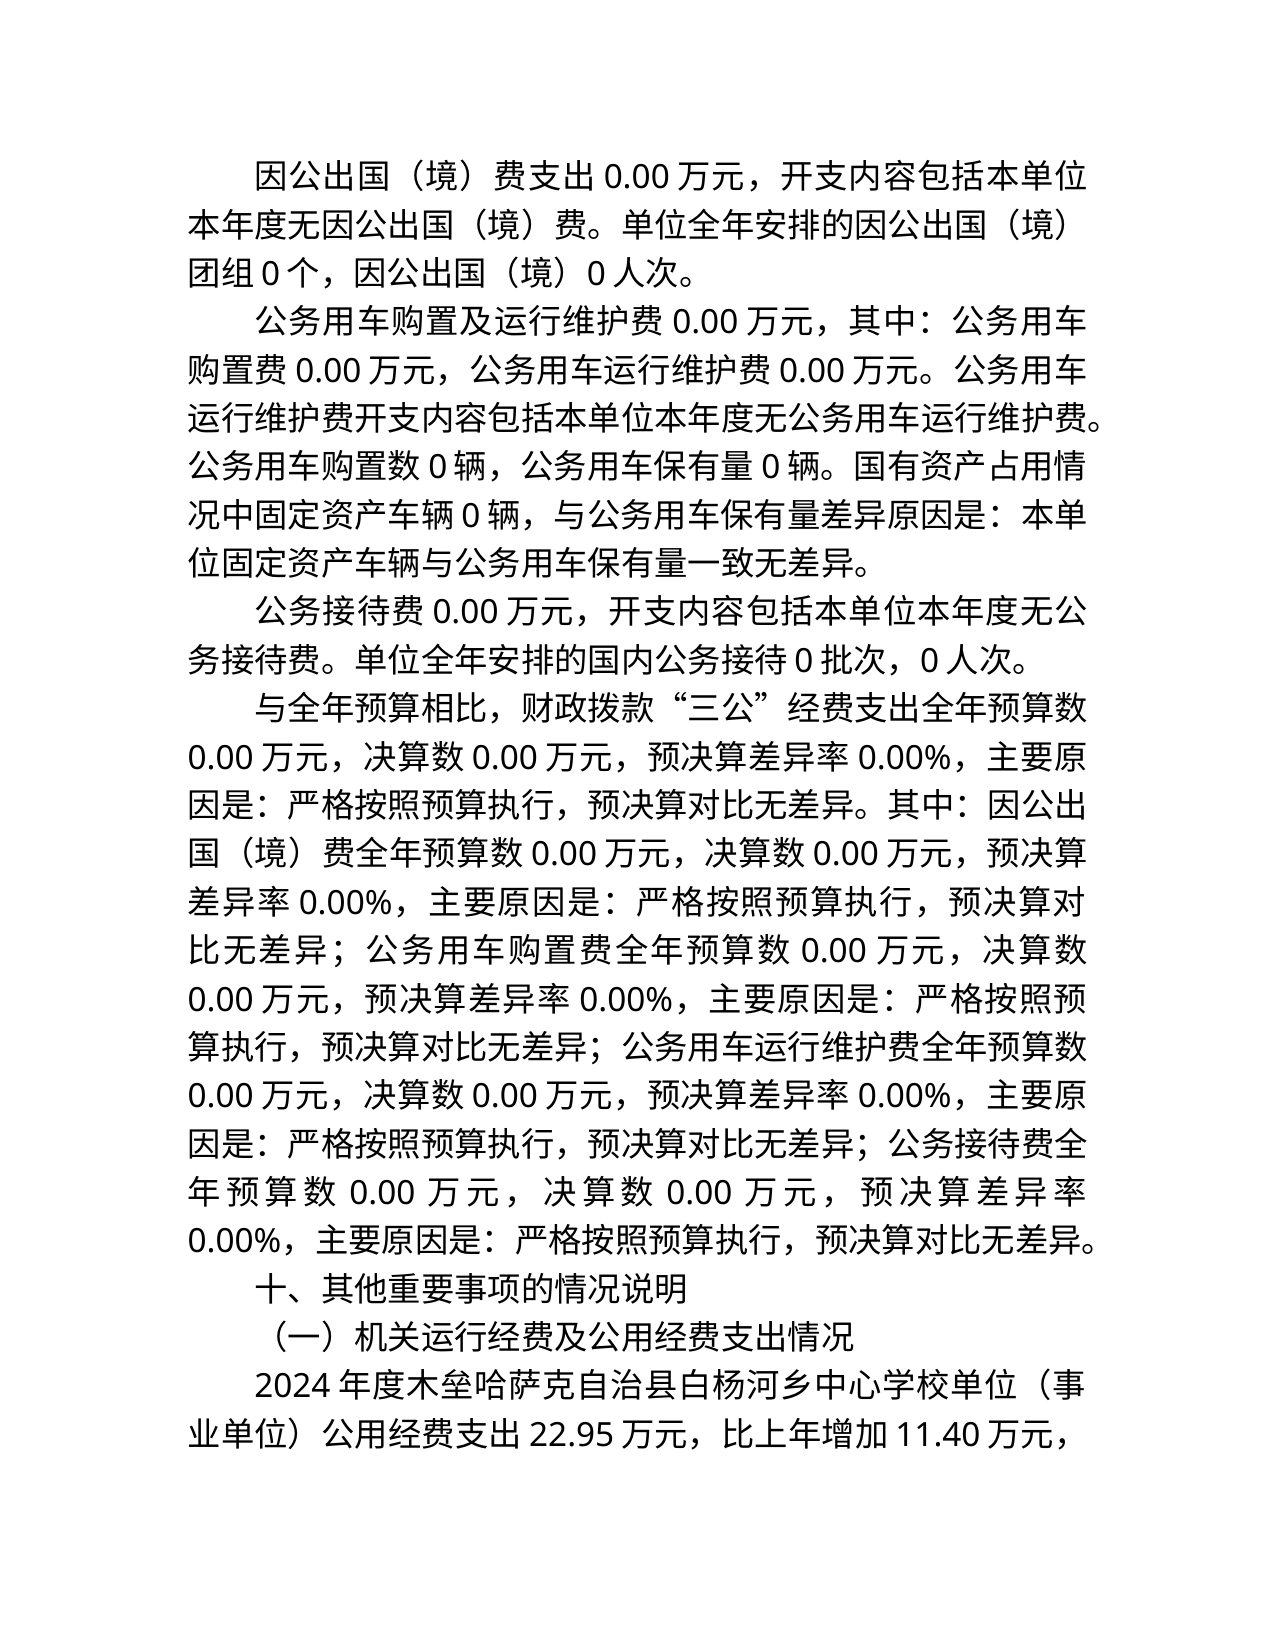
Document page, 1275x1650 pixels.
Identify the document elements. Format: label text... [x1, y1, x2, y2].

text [187, 1359, 1087, 1456]
text 公务接待费0.00万元，开支内容包括本单位本年度无公务接待费。单位全年安排的国内公务接待0批次，0人次。 [187, 585, 1087, 682]
text 公务用车购置及运行维护费0.00万元，其中：公务用车购置费0.00万元，公务用车运行维护费0.00万元。公务用车运行维护费开支内容包括本单位本年度无公务用车运行维护费。公务用车购置数0辆，公务用车保有量0辆。国有资产占用情况中固定资产车辆0辆，与公务用车保有量差异原因是：本单位固定资产车辆与公务用车保有量一致无差异。 [187, 295, 1087, 585]
text 与全年预算相比，财政拨款“三公”经费支出全年预算数0.00万元，决算数0.00万元，预决算差异率0.00%，主要原因是：严格按照预算执行，预决算对比无差异。其中：因公出国（境）费全年预算数0.00万元，决算数0.00万元，预决算差异率0.00%，主要原因是：严格按照预算执行，预决算对比无差异；公务用车购置费全年预算数0.00万元，决算数0.00万元，预决算差异率0.00%，主要原因是：严格按照预算执行，预决算对比无差异；公务用车运行维护费全年预算数0.00万元，决算数0.00万元，预决算差异率0.00%，主要原因是：严格按照预算执行，预决算对比无差异；公务接待费全年预算数0.00万元，决算数0.00万元，预决算差异率0.00%，主要原因是：严格按照预算执行，预决算对比无差异。 [187, 682, 1087, 1263]
text 因公出国（境）费支出0.00万元，开支内容包括本单位本年度无因公出国（境）费。单位全年安排的因公出国（境）团组0个，因公出国（境）0人次。 [187, 150, 1087, 295]
text （一）机关运行经费及公用经费支出情况 [187, 1311, 1087, 1359]
text 十、其他重要事项的情况说明 [187, 1263, 1087, 1311]
